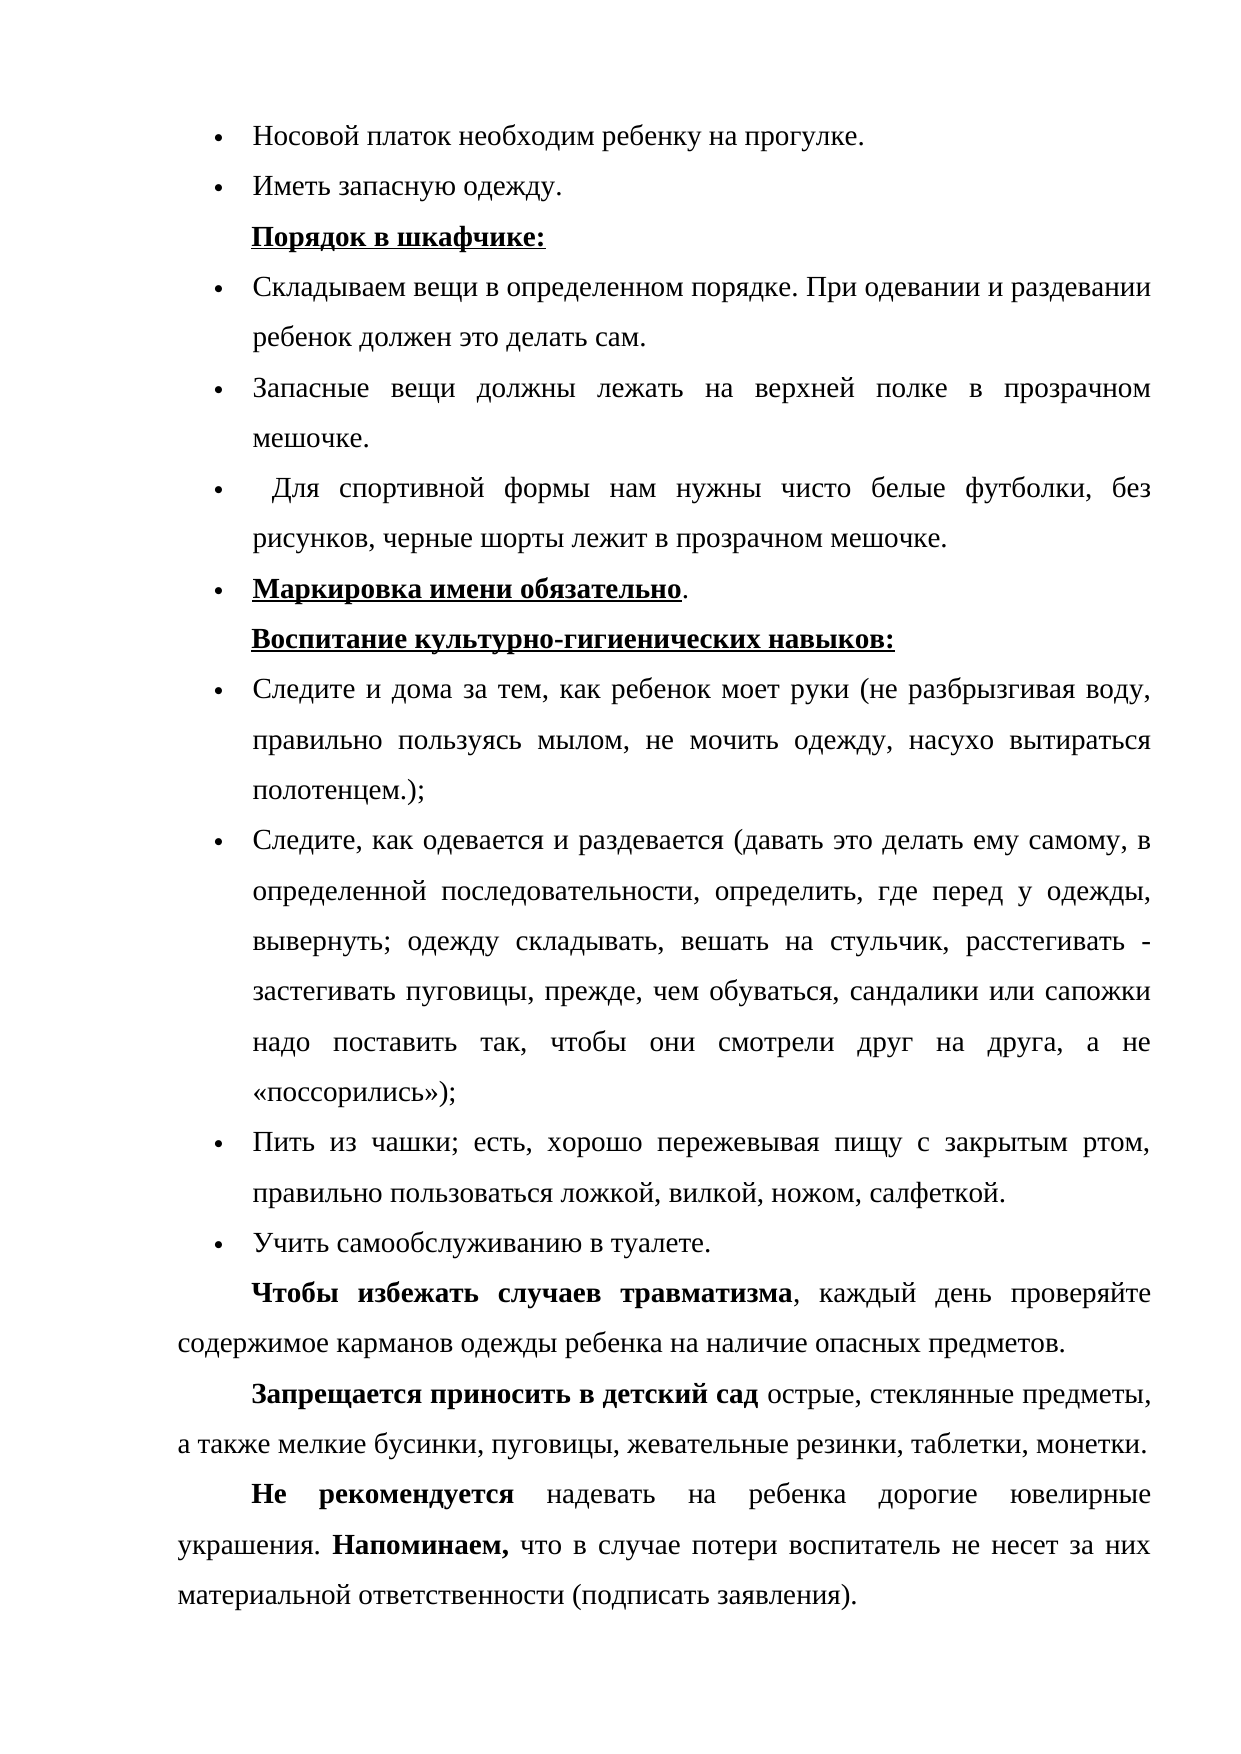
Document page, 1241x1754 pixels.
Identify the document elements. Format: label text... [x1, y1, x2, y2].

list Для спортивной формы нам нужны чисто белые футболки, без рисунков, черные шорты лежит в прозрачном мешочке. [215, 470, 1152, 554]
text Воспитание культурно-гигиенических навыков: [177, 621, 1152, 655]
list Учить самообслуживанию в туалете. [215, 1225, 1152, 1258]
list Складываем вещи в определенном порядке. При одевании и раздевании ребенок должен это делать сам. [215, 269, 1152, 353]
list Следите, как одевается и раздевается (давать это делать ему самому, в определенной последовательности, определить, где перед у одежды, вывернуть; одежду складывать, вешать на стульчик, расстегивать - застегивать пуговицы, прежде, чем обуваться, сандалики или сапожки надо поставить так, чтобы они смотрели друг на друга, а не «поссорились»); [215, 822, 1152, 1108]
text Порядок в шкафчике: [177, 219, 1152, 252]
text Запрещается приносить в детский сад острые, стеклянные предметы, а также мелкие бусинки, пуговицы, жевательные резинки, таблетки, монетки. [177, 1376, 1152, 1460]
list Пить из чашки; есть, хорошо пережевывая пищу с закрытым ртом, правильно пользоваться ложкой, вилкой, ножом, салфеткой. [215, 1124, 1152, 1208]
list Маркировка имени обязательно. [215, 571, 1152, 604]
list Следите и дома за тем, как ребенок моет руки (не разбрызгивая воду, правильно пользуясь мылом, не мочить одежду, насухо вытираться полотенцем.); [215, 672, 1152, 806]
list Запасные вещи должны лежать на верхней полке в прозрачном мешочке. [215, 370, 1152, 453]
text Не рекомендуется надевать на ребенка дорогие ювелирные украшения. Напоминаем, что в случае потери воспитатель не несет за них материальной ответственности (подписать заявления). [177, 1477, 1152, 1611]
text Чтобы избежать случаев травматизма, каждый день проверяйте содержимое карманов одежды ребенка на наличие опасных предметов. [177, 1275, 1152, 1359]
list Иметь запасную одежду. [215, 168, 1152, 202]
list Носовой платок необходим ребенку на прогулке. [215, 118, 1152, 152]
